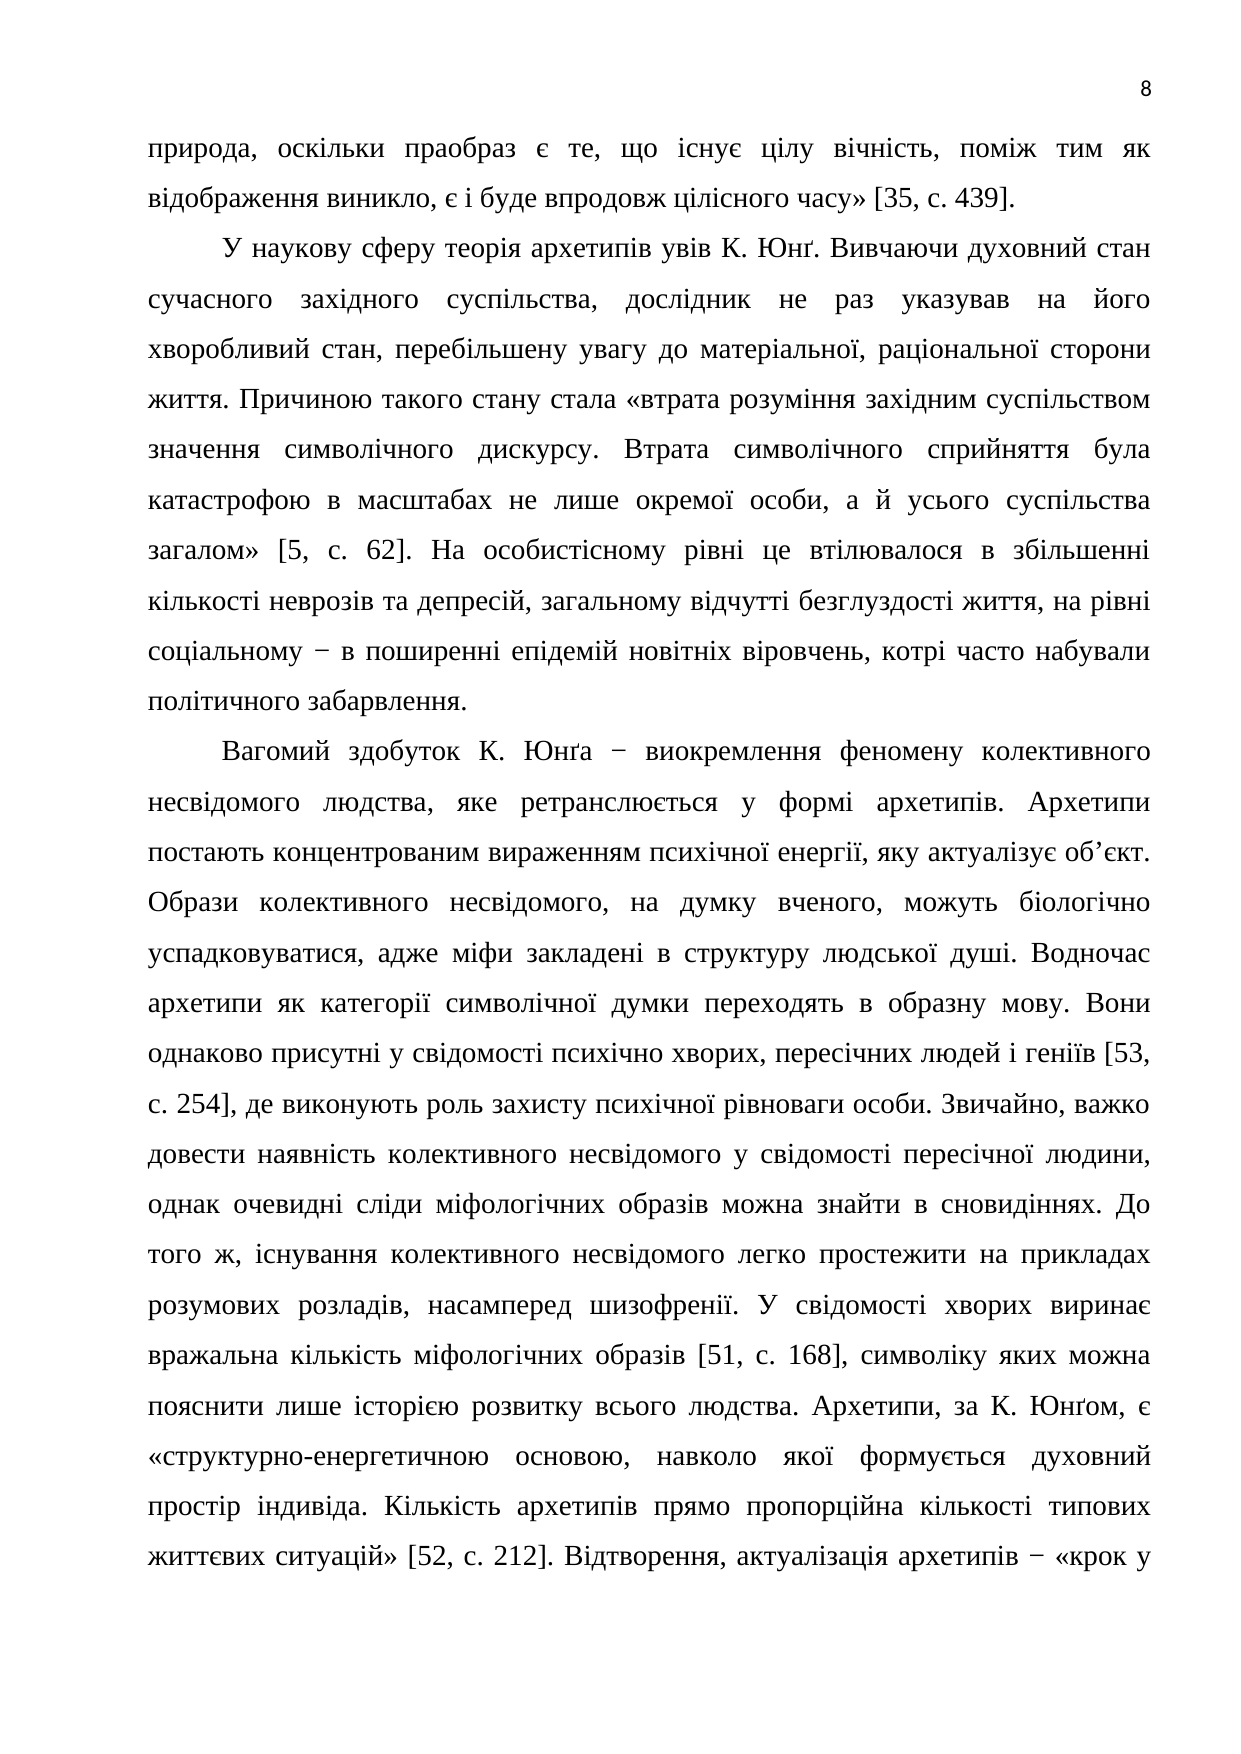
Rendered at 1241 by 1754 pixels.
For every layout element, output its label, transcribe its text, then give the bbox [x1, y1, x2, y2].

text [148, 733, 1152, 1572]
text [148, 130, 1152, 214]
text У наукову сферу теорія архетипів увів К. Юнґ. Вивчаючи духовний стан сучасного західного суспільства, дослідник не раз указував на його хворобливий стан, перебільшену увагу до матеріальної, раціональної сторони життя. Причиною такого стану стала «втрата розуміння західним суспільством значення символічного дискурсу. Втрата символічного сприйняття була катастрофою в масштабах не лише окремої особи, а й усього суспільства загалом» [5, с. 62]. На особистісному рівні це втілювалося в збільшенні кількості неврозів та депресій, загальному відчутті безглуздості життя, на рівні соціальному − в поширенні епідемій новітніх віровчень, котрі часто набували політичного забарвлення. [148, 230, 1152, 717]
